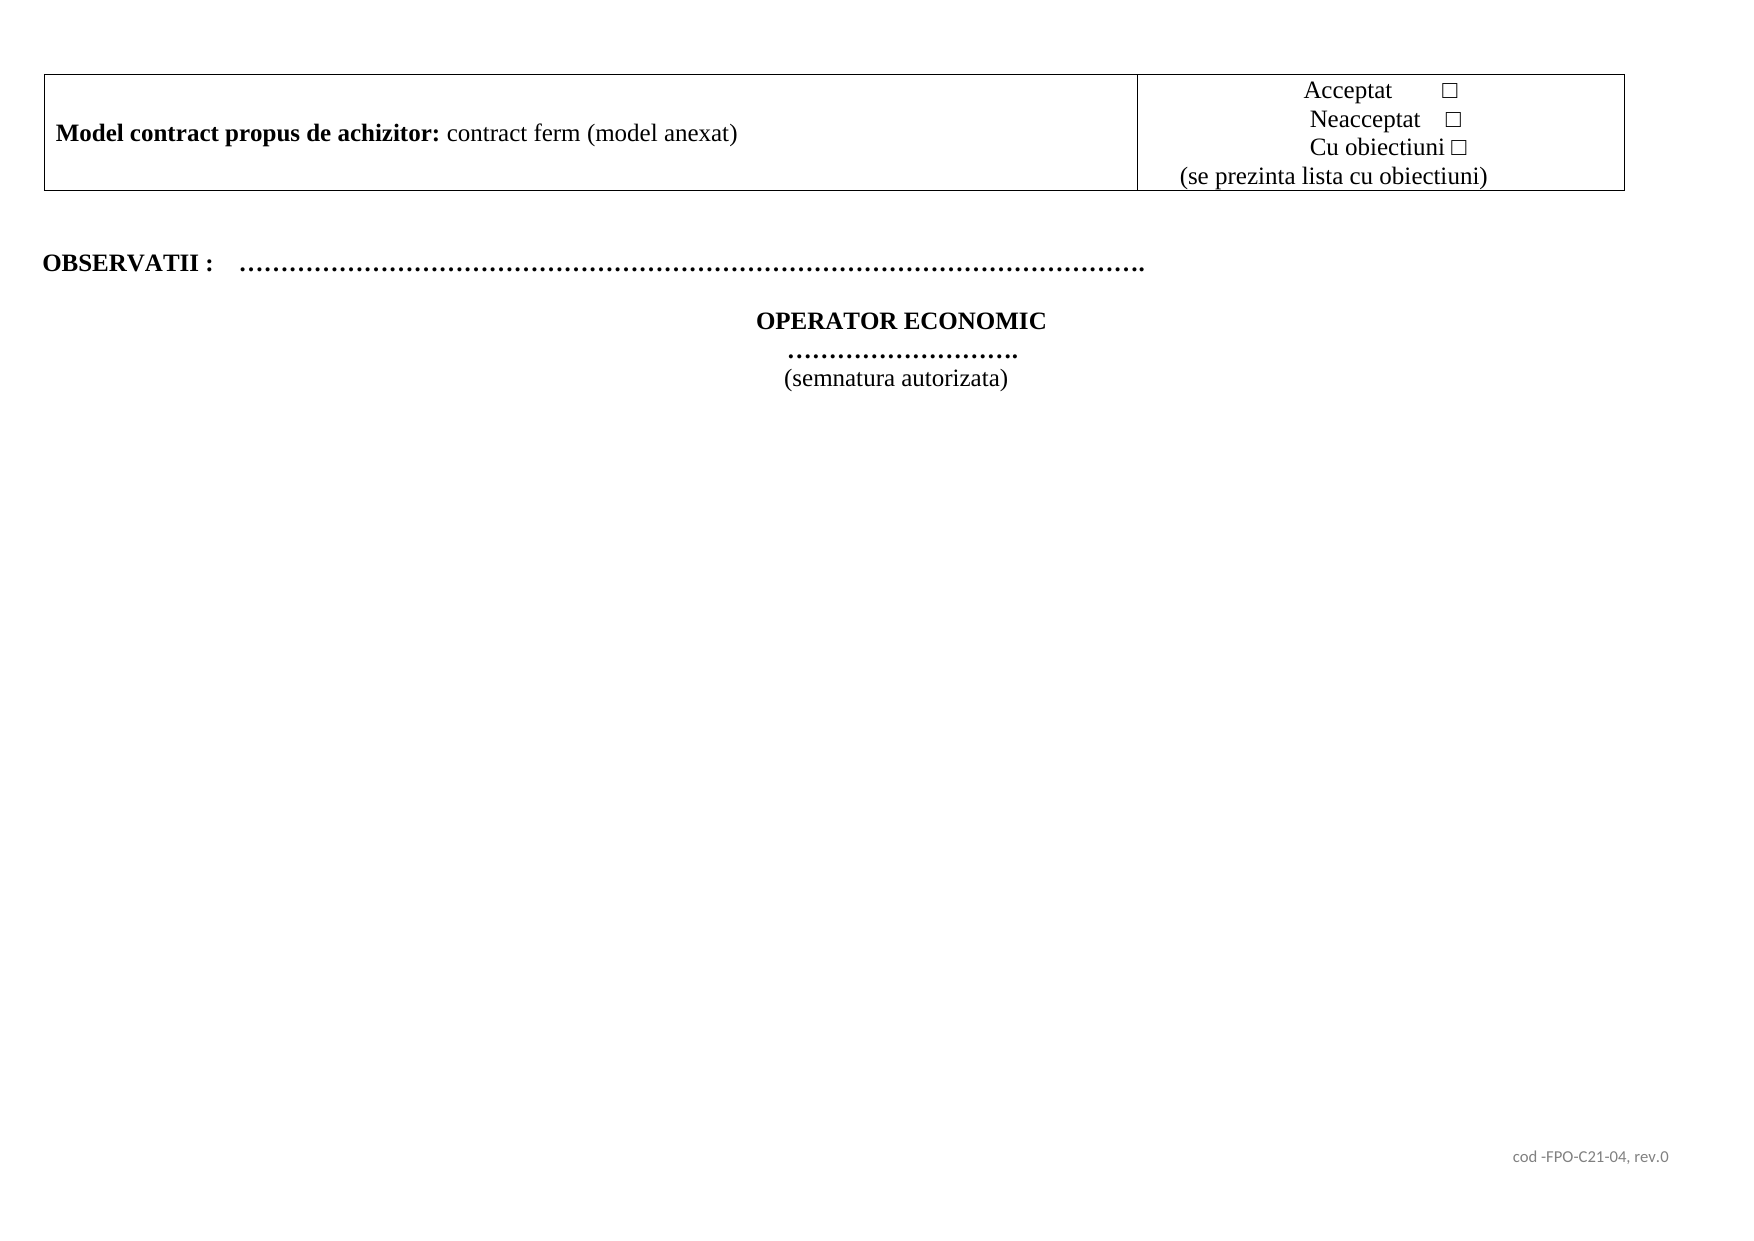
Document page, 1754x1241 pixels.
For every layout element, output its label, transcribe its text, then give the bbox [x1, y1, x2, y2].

text ………………………. [29, 335, 1668, 363]
table_cell Model contract propus de achizitor: contract ferm (model anexat) [45, 75, 1137, 190]
table_cell Acceptat □ Neacceptat □ Cu obiectiuni □ (se prezinta lista cu obiectiuni) [1138, 75, 1624, 190]
text (semnatura autorizata) [29, 363, 1668, 392]
text OPERATOR ECONOMIC [693, 306, 1668, 335]
text OBSERVATII : ………………………………………………………………………………………………. [29, 248, 1668, 277]
